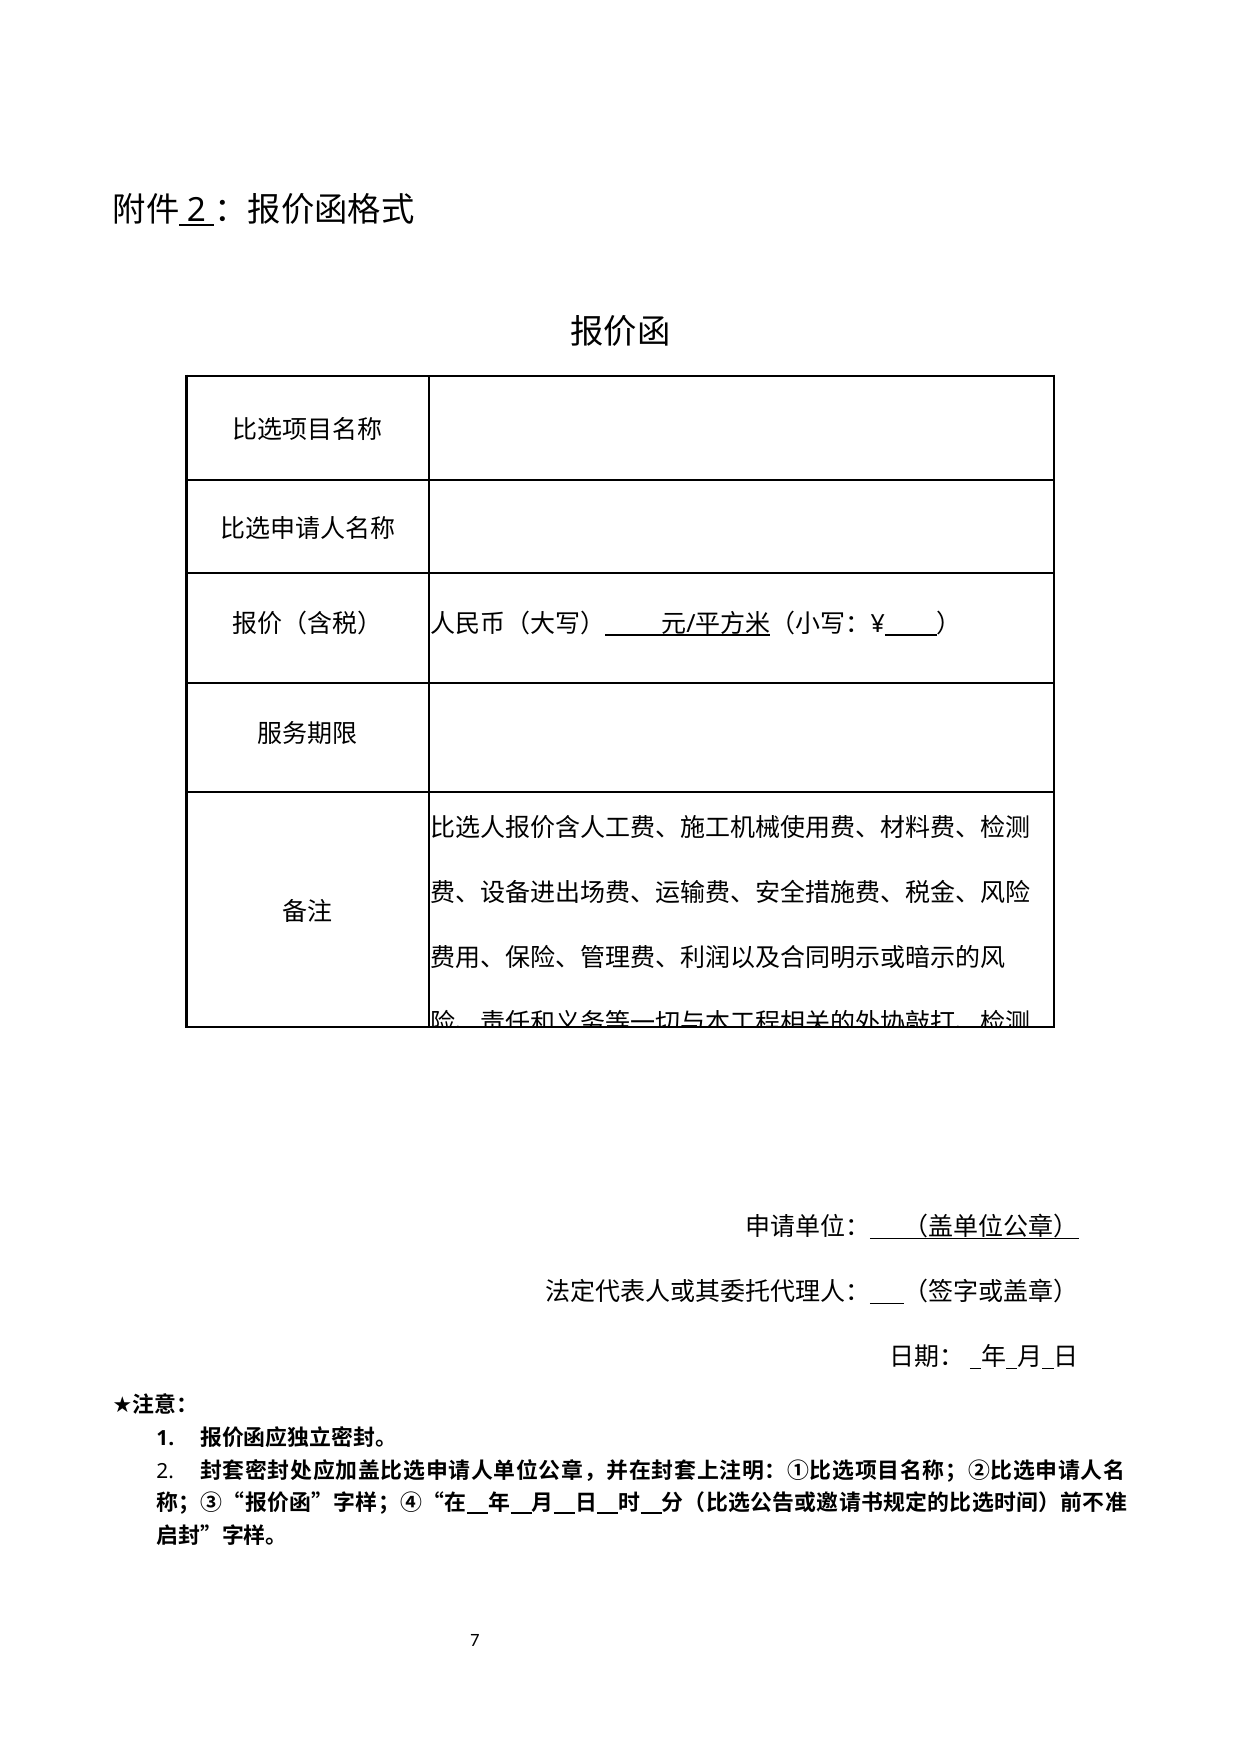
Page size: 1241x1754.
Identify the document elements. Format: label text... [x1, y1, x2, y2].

text 报价函 [112, 297, 1128, 362]
table_cell [430, 684, 1053, 791]
list 封套密封处应加盖比选申请人单位公章，并在封套上注明：①比选项目名称；②比选申请人名称；③“报价函”字样；④“在 年 月 日 时 分（比选公告或邀请书规定的比选时间）前不准启封”字样。 [156, 1452, 1128, 1550]
table_cell [430, 481, 1053, 572]
table_header 比选项目名称 [188, 377, 428, 478]
table_cell 备注 [188, 793, 428, 1026]
table_cell 报价（含税） [188, 574, 428, 682]
text 日期： 年 月 日 [112, 1322, 1078, 1387]
text 申请单位： （盖单位公章） [112, 1192, 1078, 1257]
table_cell 人民币（大写） 元/平方米（小写：¥ ） [430, 574, 1053, 682]
table_cell 比选人报价含人工费、施工机械使用费、材料费、检测费、设备进出场费、运输费、安全措施费、税金、风险费用、保险、管理费、利润以及合同明示或暗示的风险、责任和义务等一切与本工程相关的外协敲打、检测条件筹备费用及敲打修复等所有费用。 [430, 793, 1053, 1026]
table_cell 服务期限 [188, 684, 428, 791]
text 附件 2 ：报价函格式 [112, 174, 1128, 239]
table_cell 比选申请人名称 [188, 481, 428, 572]
list 报价函应独立密封。 [156, 1420, 1128, 1452]
text ★注意： [112, 1387, 1128, 1420]
table_header [430, 377, 1053, 478]
text 法定代表人或其委托代理人： （签字或盖章） [112, 1257, 1078, 1322]
